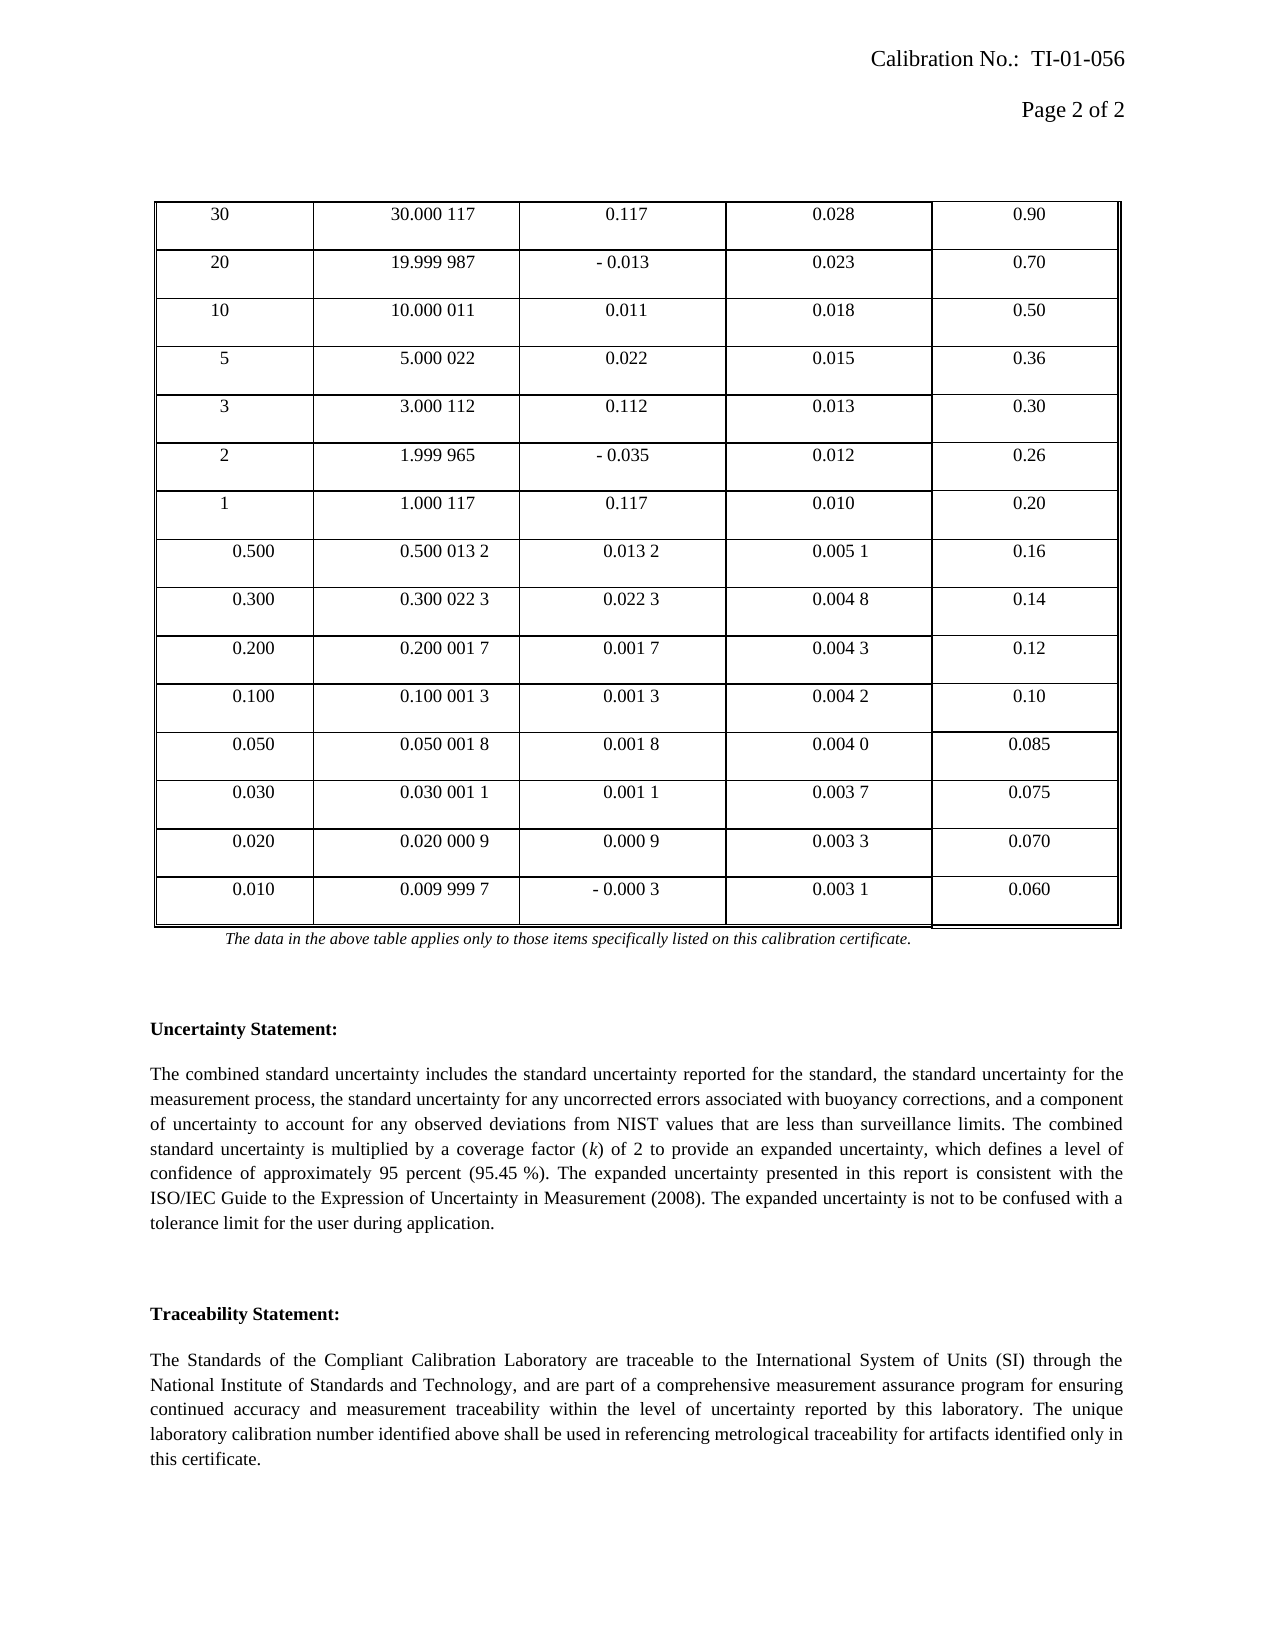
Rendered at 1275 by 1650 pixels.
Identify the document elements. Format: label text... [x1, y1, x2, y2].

table_cell 0.013 2 [520, 540, 725, 587]
table_cell 5.000 022 [314, 347, 519, 394]
table_cell 10 [157, 299, 313, 346]
text Uncertainty Statement: [150, 1017, 1125, 1039]
table_cell 0.000 9 [520, 830, 725, 876]
table_cell 0.36 [933, 347, 1117, 394]
table_cell 30.000 117 [314, 203, 519, 249]
table_cell 0.30 [933, 395, 1117, 442]
table_cell 0.022 [520, 347, 725, 394]
table_cell 0.028 [727, 203, 931, 249]
table_cell 5 [157, 347, 313, 394]
table_cell 19.999 987 [314, 251, 519, 297]
table_cell 0.020 [157, 830, 313, 876]
table_cell 0.050 [157, 733, 313, 780]
table_cell 0.023 [727, 251, 931, 297]
table_cell 0.030 [157, 781, 313, 828]
table_cell 0.020 000 9 [314, 830, 519, 876]
table_cell 0.004 8 [727, 588, 931, 635]
text The combined standard uncertainty includes the standard uncertainty reported for the standard, the standard uncertainty for the measurement process, the standard uncertainty for any uncorrected errors associated with buoyancy corrections, and a component of uncertainty to account for any observed deviations from NIST values that are less than surveillance limits. The combined standard uncertainty is multiplied by a coverage factor (k) of 2 to provide an expanded uncertainty, which defines a level of confidence of approximately 95 percent (95.45 %). The expanded uncertainty presented in this report is consistent with the ISO/IEC Guide to the Expression of Uncertainty in Measurement (2008). The expanded uncertainty is not to be confused with a tolerance limit for the user during application. [150, 1063, 1125, 1233]
table_cell 0.90 [933, 202, 1117, 249]
table_cell 0.018 [727, 299, 931, 346]
table_cell 0.003 3 [727, 830, 931, 876]
table_cell 0.001 7 [520, 637, 725, 683]
table_cell 0.20 [933, 491, 1117, 538]
table_cell 0.500 [157, 540, 313, 587]
table_cell 30 [157, 203, 313, 249]
table_cell 10.000 011 [314, 299, 519, 346]
table_cell 0.085 [933, 733, 1117, 780]
table_cell 0.009 999 7 [314, 878, 519, 924]
table_cell 0.112 [520, 396, 725, 442]
table_cell 0.300 [157, 588, 313, 635]
table_cell 0.003 1 [727, 878, 931, 924]
table_cell 0.12 [933, 636, 1117, 683]
table_cell 1.999 965 [314, 444, 519, 490]
text The data in the above table applies only to those items specifically listed on this calibration certificate. [150, 929, 1125, 948]
table_cell 0.16 [933, 540, 1117, 587]
table_cell 0.117 [520, 203, 725, 249]
table_cell - 0.013 [520, 251, 725, 297]
table_cell 0.50 [933, 299, 1117, 346]
table_cell 0.14 [933, 588, 1117, 635]
table_cell 0.060 [933, 877, 1117, 924]
table_cell 0.001 8 [520, 733, 725, 780]
table_cell 0.050 001 8 [314, 733, 519, 780]
table_cell 0.030 001 1 [314, 781, 519, 828]
table_cell 0.001 1 [520, 781, 725, 828]
table_cell 0.200 [157, 637, 313, 683]
table_cell - 0.000 3 [520, 878, 725, 924]
table_cell 0.011 [520, 299, 725, 346]
table_cell 0.26 [933, 443, 1117, 490]
table_cell 0.117 [520, 492, 725, 538]
text The Standards of the Compliant Calibration Laboratory are traceable to the International System of Units (SI) through the National Institute of Standards and Technology, and are part of a comprehensive measurement assurance program for ensuring continued accuracy and measurement traceability within the level of uncertainty reported by this laboratory. The unique laboratory calibration number identified above shall be used in referencing metrological traceability for artifacts identified only in this certificate. [150, 1349, 1125, 1469]
table_cell 0.100 001 3 [314, 685, 519, 731]
table_cell 1.000 117 [314, 492, 519, 538]
table_cell 0.10 [933, 684, 1117, 731]
table_cell 0.300 022 3 [314, 588, 519, 635]
table_cell 3.000 112 [314, 396, 519, 442]
table_cell 0.013 [727, 396, 931, 442]
table_cell 2 [157, 444, 313, 490]
table_cell 3 [157, 396, 313, 442]
table_cell 0.003 7 [727, 781, 931, 828]
table_cell 0.010 [727, 492, 931, 538]
table_cell 20 [157, 251, 313, 297]
table_cell 0.070 [933, 829, 1117, 876]
table_cell 0.015 [727, 347, 931, 394]
table_cell 0.500 013 2 [314, 540, 519, 587]
table_cell - 0.035 [520, 444, 725, 490]
table_cell 0.010 [157, 878, 313, 924]
table_cell 0.001 3 [520, 685, 725, 731]
table_cell 0.004 3 [727, 637, 931, 683]
table_cell 0.100 [157, 685, 313, 731]
table_cell 0.012 [727, 444, 931, 490]
table_cell 0.70 [933, 250, 1117, 297]
table_cell 0.075 [933, 781, 1117, 828]
table_cell 0.022 3 [520, 588, 725, 635]
table_cell 0.004 2 [727, 685, 931, 731]
table_cell 0.200 001 7 [314, 637, 519, 683]
table_cell 0.005 1 [727, 540, 931, 587]
text Traceability Statement: [150, 1303, 1125, 1325]
table_cell 0.004 0 [727, 733, 931, 780]
table_cell 1 [157, 492, 313, 538]
